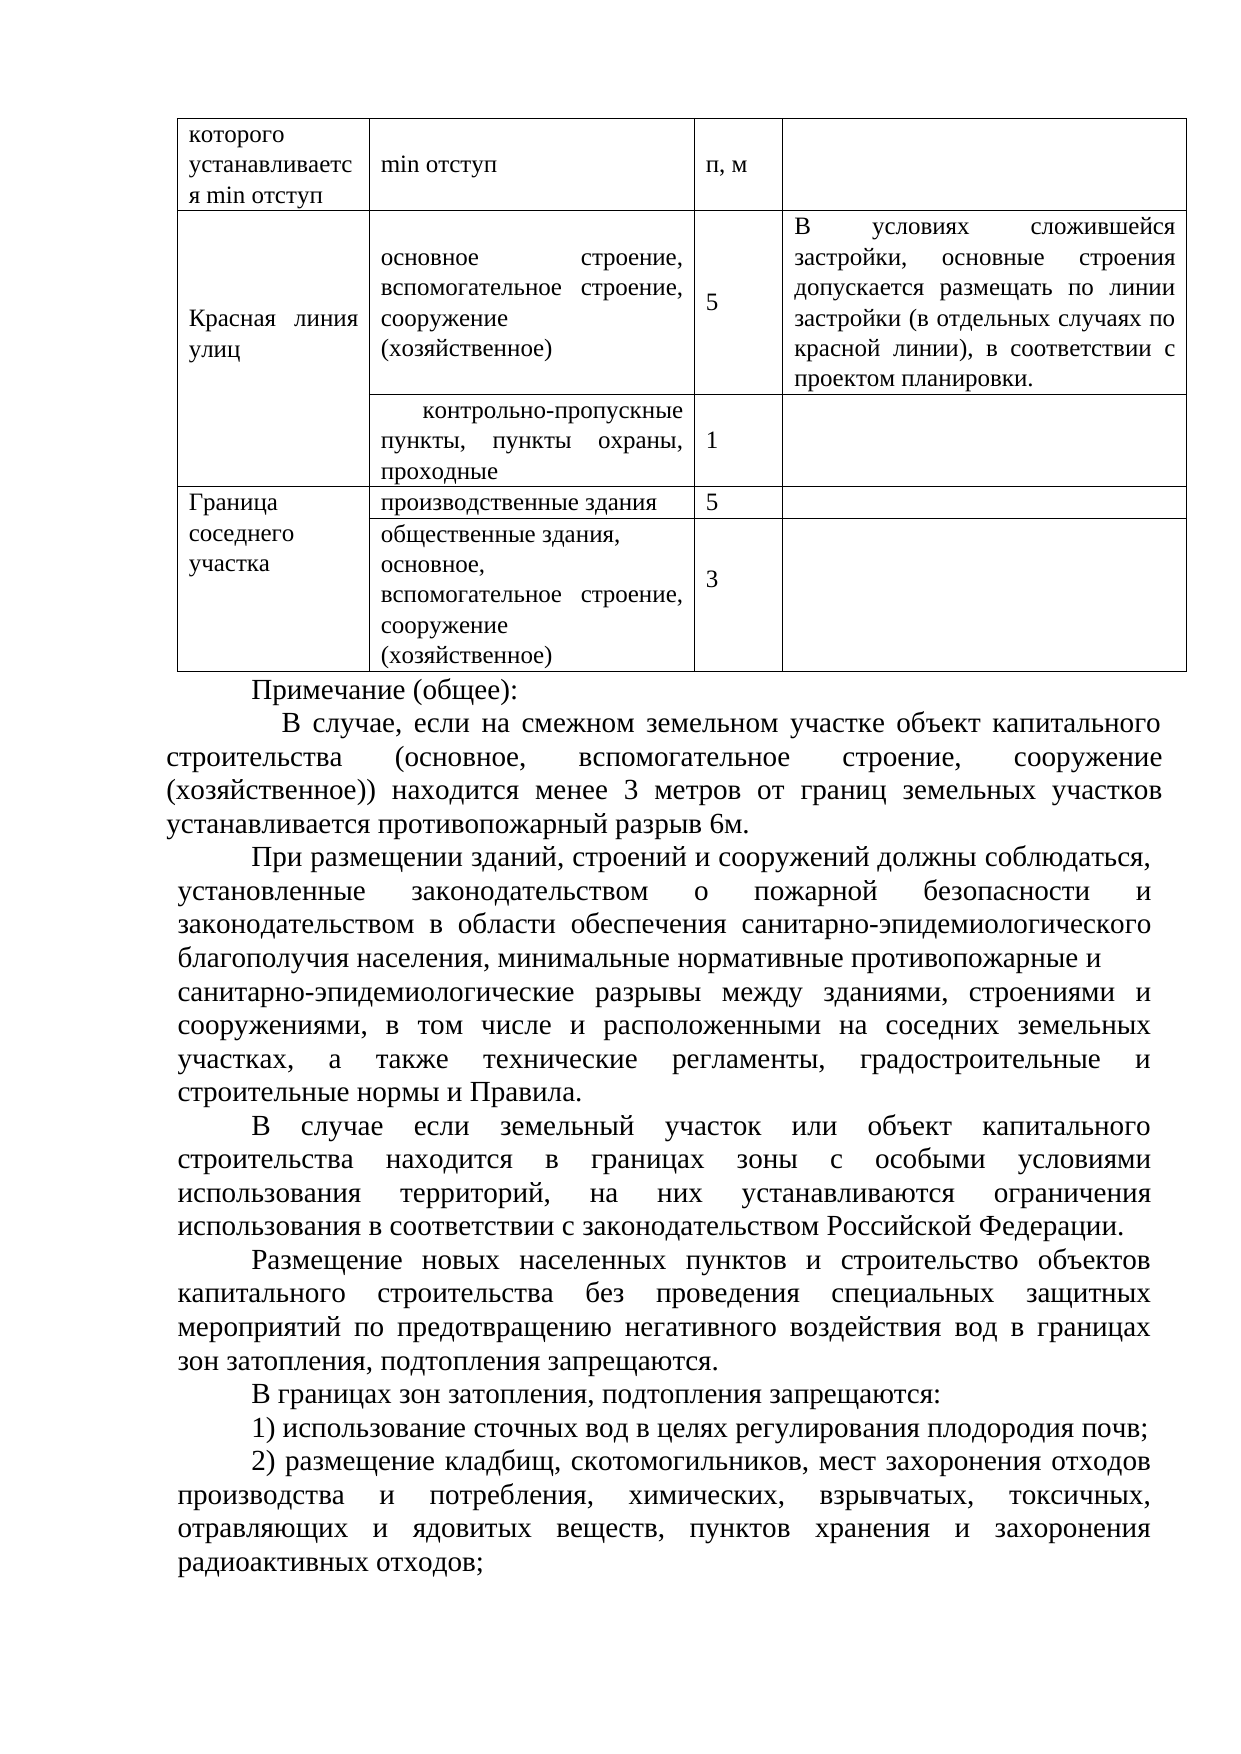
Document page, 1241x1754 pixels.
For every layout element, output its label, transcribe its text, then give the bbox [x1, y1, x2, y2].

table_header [783, 119, 1186, 210]
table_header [370, 119, 694, 210]
text При размещении зданий, строений и сооружений должны соблюдаться, установленные законодательством о пожарной безопасности и законодательством в области обеспечения санитарно-эпидемиологического благополучия населения, минимальные нормативные противопожарные и [177, 839, 1152, 974]
table_cell 1 [695, 395, 782, 486]
text Размещение новых населенных пунктов и строительство объектов капитального строительства без проведения специальных защитных мероприятий по предотвращению негативного воздействия вод в границах зон затопления, подтопления запрещаются. [177, 1242, 1152, 1376]
table_cell 5 [695, 487, 782, 518]
table_cell [178, 609, 369, 671]
table_cell основное строение, вспомогательное строение, сооружение (хозяйственное) [370, 211, 694, 394]
table_cell 3 [695, 519, 782, 671]
text В случае если земельный участок или объект капитального строительства находится в границах зоны с особыми условиями использования территорий, на них устанавливаются ограничения использования в соответствии с законодательством Российской Федерации. [177, 1108, 1152, 1242]
table_cell В условиях сложившейся застройки, основные строения допускается размещать по линии застройки (в отдельных случаях по красной линии), в соответствии с проектом планировки. [783, 211, 1186, 394]
text В случае, если на смежном земельном участке объект капитального строительства (основное, вспомогательное строение, сооружение (хозяйственное)) находится менее 3 метров от границ земельных участков устанавливается противопожарный разрыв 6м. [166, 705, 1163, 839]
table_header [178, 119, 369, 210]
table_cell контрольно-пропускные пункты, пункты охраны, проходные [370, 395, 694, 486]
text санитарно-эпидемиологические разрывы между зданиями, строениями и сооружениями, в том числе и расположенными на соседних земельных участках, а также технические регламенты, градостроительные и строительные нормы и Правила. [177, 974, 1152, 1108]
table_cell Красная линия улиц [178, 211, 369, 486]
table_cell 5 [695, 211, 782, 394]
table_cell общественные здания, основное, вспомогательное строение, сооружение (хозяйственное) [370, 519, 694, 671]
text 2) размещение кладбищ, скотомогильников, мест захоронения отходов производства и потребления, химических, взрывчатых, токсичных, отравляющих и ядовитых веществ, пунктов хранения и захоронения радиоактивных отходов; [177, 1443, 1152, 1577]
table_cell [783, 519, 1186, 671]
text 1) использование сточных вод в целях регулирования плодородия почв; [177, 1410, 1152, 1443]
text Примечание (общее): [177, 672, 1152, 705]
table_header Min отступ, м [695, 119, 782, 210]
table_cell [783, 395, 1186, 486]
text В границах зон затопления, подтопления запрещаются: [177, 1376, 1152, 1410]
table_cell [783, 487, 1186, 518]
table_cell производственные здания [370, 487, 694, 518]
table_cell Граница соседнего участка [178, 487, 369, 609]
